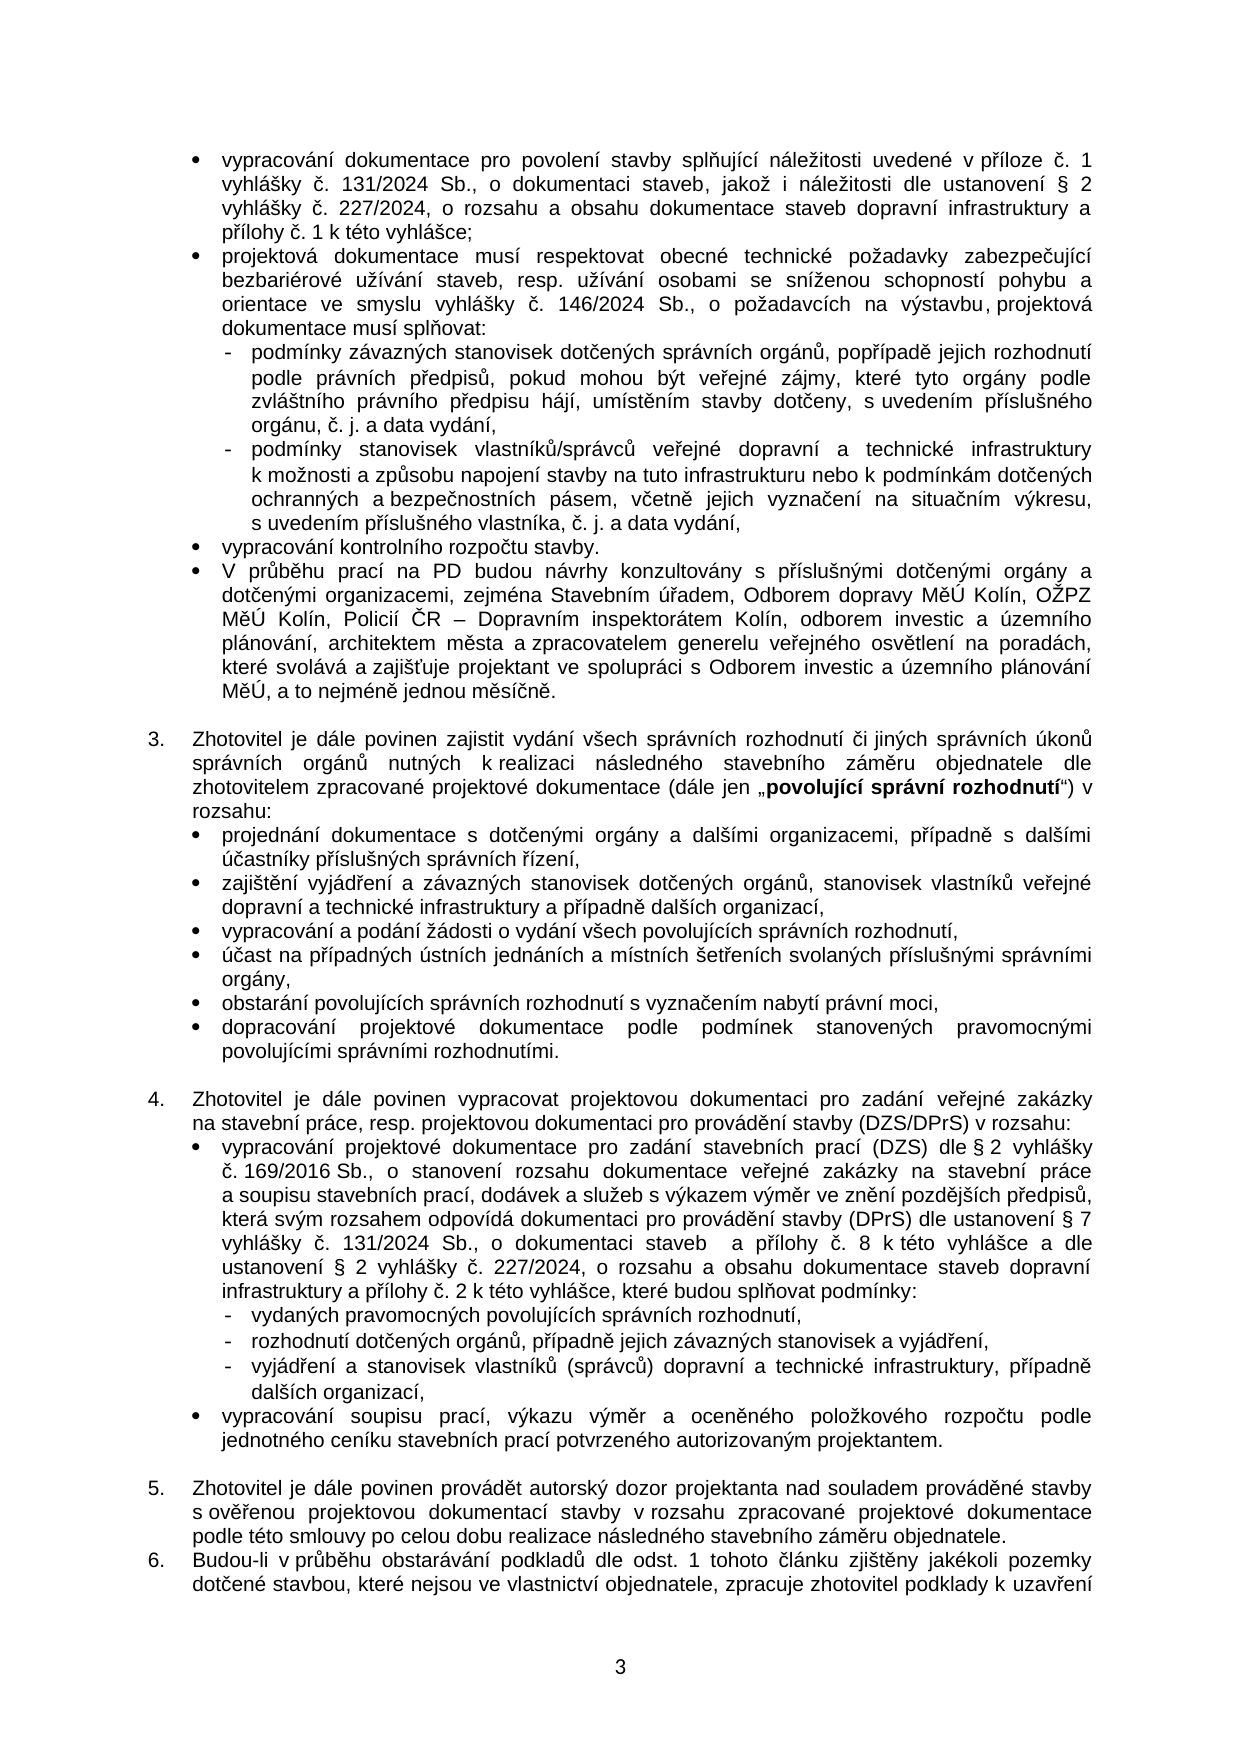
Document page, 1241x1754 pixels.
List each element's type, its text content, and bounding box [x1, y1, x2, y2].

list obstarání povolujících správních rozhodnutí s vyznačením nabytí právní moci, [192, 991, 1092, 1015]
list podmínky stanovisek vlastníků/správců veřejné dopravní a technické infrastruktury k možnosti a způsobu napojení stavby na tuto infrastrukturu nebo k podmínkám dotčených ochranných a bezpečnostních pásem, včetně jejich vyznačení na situačním výkresu, s uvedením příslušného vlastníka, č. j. a data vydání, [222, 437, 1092, 535]
list Zhotovitel je dále povinen zajistit vydání všech správních rozhodnutí či jiných správních úkonů správních orgánů nutných k realizaci následného stavebního záměru objednatele dle zhotovitelem zpracované projektové dokumentace (dále jen „povolující správní rozhodnutí“) v rozsahu: [148, 727, 1092, 823]
list projektová dokumentace musí respektovat obecné technické požadavky zabezpečující bezbariérové užívání staveb, resp. užívání osobami se sníženou schopností pohybu a orientace ve smyslu vyhlášky č. 146/2024 Sb., o požadavcích na výstavbu, projektová dokumentace musí splňovat: [192, 244, 1092, 339]
list vydaných pravomocných povolujících správních rozhodnutí, [222, 1303, 1092, 1328]
list Zhotovitel je dále povinen provádět autorský dozor projektanta nad souladem prováděné stavby s ověřenou projektovou dokumentací stavby v rozsahu zpracované projektové dokumentace podle této smlouvy po celou dobu realizace následného stavebního záměru objednatele. [148, 1476, 1092, 1548]
list dopracování projektové dokumentace podle podmínek stanovených pravomocnými povolujícími správními rozhodnutími. [192, 1015, 1092, 1063]
list zajištění vyjádření a závazných stanovisek dotčených orgánů, stanovisek vlastníků veřejné dopravní a technické infrastruktury a případně dalších organizací, [192, 871, 1092, 919]
list V průběhu prací na PD budou návrhy konzultovány s příslušnými dotčenými orgány a dotčenými organizacemi, zejména Stavebním úřadem, Odborem dopravy MěÚ Kolín, OŽPZ MěÚ Kolín, Policií ČR – Dopravním inspektorátem Kolín, odborem investic a územního plánování, architektem města a zpracovatelem generelu veřejného osvětlení na poradách, které svolává a zajišťuje projektant ve spolupráci s Odborem investic a územního plánování MěÚ, a to nejméně jednou měsíčně. [192, 559, 1092, 703]
list vypracování projektové dokumentace pro zadání stavebních prací (DZS) dle § 2 vyhlášky č. 169/2016 Sb., o stanovení rozsahu dokumentace veřejné zakázky na stavební práce a soupisu stavebních prací, dodávek a služeb s výkazem výměr ve znění pozdějších předpisů, která svým rozsahem odpovídá dokumentaci pro provádění stavby (DPrS) dle ustanovení § 7 vyhlášky č. 131/2024 Sb., o dokumentaci staveb a přílohy č. 8 k této vyhlášce a dle ustanovení § 2 vyhlášky č. 227/2024, o rozsahu a obsahu dokumentace staveb dopravní infrastruktury a přílohy č. 2 k této vyhlášce, které budou splňovat podmínky: [192, 1135, 1092, 1303]
list vypracování soupisu prací, výkazu výměr a oceněného položkového rozpočtu podle jednotného ceníku stavebních prací potvrzeného autorizovaným projektantem. [192, 1404, 1092, 1452]
list vyjádření a stanovisek vlastníků (správců) dopravní a technické infrastruktury, případně dalších organizací, [222, 1354, 1092, 1404]
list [148, 1548, 1092, 1596]
list vypracování a podání žádosti o vydání všech povolujících správních rozhodnutí, [192, 919, 1092, 943]
list Zhotovitel je dále povinen vypracovat projektovou dokumentaci pro zadání veřejné zakázky na stavební práce, resp. projektovou dokumentaci pro provádění stavby (DZS/DPrS) v rozsahu: [148, 1087, 1092, 1135]
list rozhodnutí dotčených orgánů, případně jejich závazných stanovisek a vyjádření, [222, 1328, 1092, 1354]
list vypracování kontrolního rozpočtu stavby. [192, 535, 1092, 559]
list podmínky závazných stanovisek dotčených správních orgánů, popřípadě jejich rozhodnutí podle právních předpisů, pokud mohou být veřejné zájmy, které tyto orgány podle zvláštního právního předpisu hájí, umístěním stavby dotčeny, s uvedením příslušného orgánu, č. j. a data vydání, [222, 339, 1092, 437]
list vypracování dokumentace pro povolení stavby splňující náležitosti uvedené v příloze č. 1 vyhlášky č. 131/2024 Sb., o dokumentaci staveb, jakož i náležitosti dle ustanovení § 2 vyhlášky č. 227/2024, o rozsahu a obsahu dokumentace staveb dopravní infrastruktury a přílohy č. 1 k této vyhlášce; [192, 148, 1092, 244]
list projednání dokumentace s dotčenými orgány a dalšími organizacemi, případně s dalšími účastníky příslušných správních řízení, [192, 823, 1092, 871]
list účast na případných ústních jednáních a místních šetřeních svolaných příslušnými správními orgány, [192, 943, 1092, 991]
